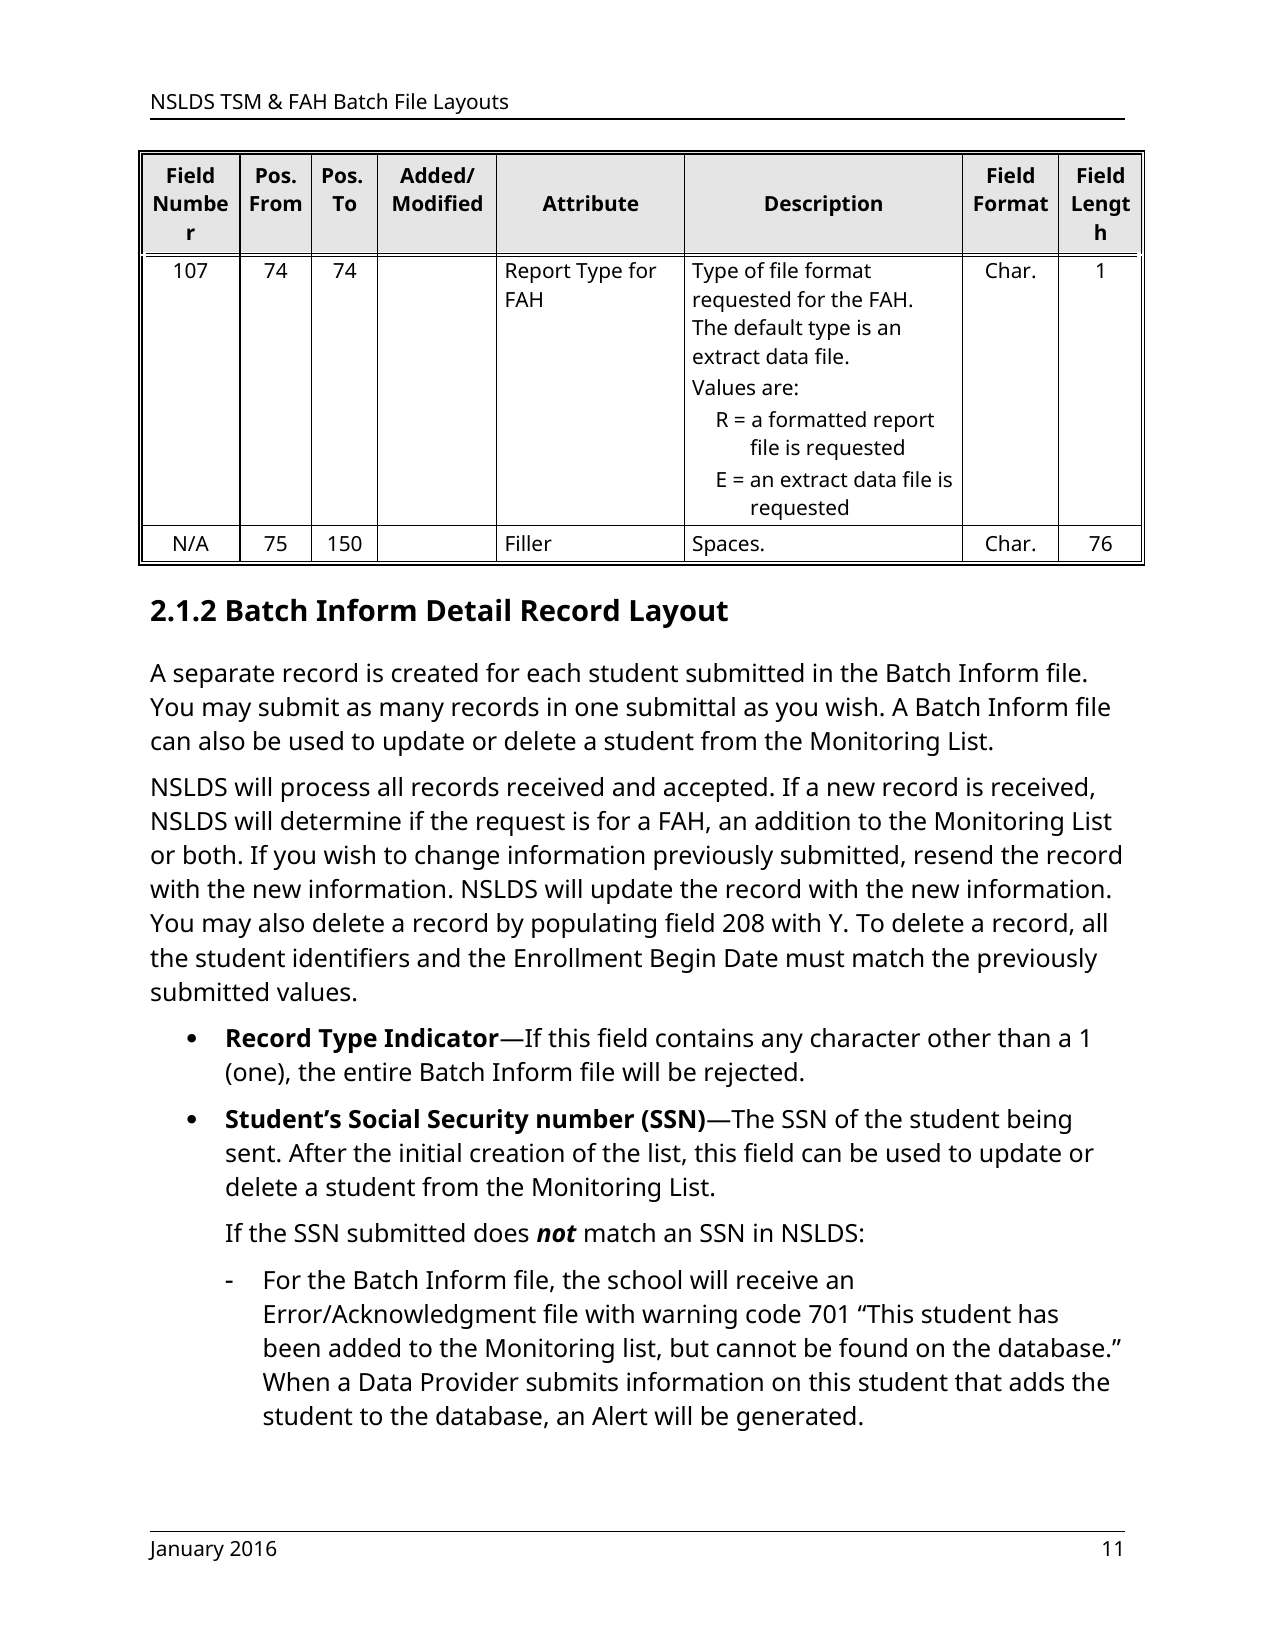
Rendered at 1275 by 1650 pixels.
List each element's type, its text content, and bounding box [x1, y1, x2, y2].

table_header Added/ Modified [378, 155, 496, 252]
table_header Field Length [1059, 155, 1141, 252]
text NSLDS will process all records received and accepted. If a new record is received, NSLDS will determine if the request is for a FAH, an addition to the Monitoring List or both. If you wish to change information previously submitted, resend the record with the new information. NSLDS will update the record with the new information. You may also delete a record by populating field 208 with Y. To delete a record, all the student identifiers and the Enrollment Begin Date must match the previously submitted values. [150, 770, 1125, 1008]
table_header Pos. To [312, 155, 377, 252]
table_cell Filler [497, 526, 684, 561]
list Student’s Social Security number (SSN)—The SSN of the student being sent. After the initial creation of the list, this field can be used to update or delete a student from the Monitoring List. [187, 1101, 1125, 1204]
table_cell Spaces. [685, 526, 962, 561]
table_cell [378, 257, 496, 525]
table_cell Char. [963, 526, 1058, 561]
table_header Field Number [143, 155, 239, 252]
table_cell Report Type for FAH [497, 257, 684, 525]
table_cell Char. [963, 257, 1058, 525]
table_header Attribute [497, 155, 684, 252]
table_cell 75 [241, 526, 311, 561]
list For the Batch Inform file, the school will receive an Error/Acknowledgment file with warning code 701 “This student has been added to the Monitoring list, but cannot be found on the database.” When a Data Provider submits information on this student that adds the student to the database, an Alert will be generated. [225, 1263, 1125, 1433]
table_cell 150 [312, 526, 377, 561]
table_cell 74 [312, 257, 377, 525]
table_cell [378, 526, 496, 561]
table_cell 76 [1059, 526, 1141, 561]
subtitle Batch Inform Detail Record Layout [150, 591, 1125, 630]
table_cell N/A [143, 526, 239, 561]
table_header Field Format [963, 155, 1058, 252]
table_header Description [685, 155, 962, 252]
table_cell 74 [241, 257, 311, 525]
table_cell 1 [1059, 253, 1143, 525]
table_cell Type of file format requested for the FAH. The default type is an extract data file. Values are: R = a formatted report file is requested E = an extract data file is requested [685, 257, 962, 525]
list Record Type Indicator—If this field contains any character other than a 1 (one), the entire Batch Inform file will be rejected. [187, 1021, 1125, 1089]
text If the SSN submitted does not match an SSN in NSLDS: [225, 1216, 1125, 1250]
table_header Pos. From [241, 155, 311, 252]
text A separate record is created for each student submitted in the Batch Inform file. You may submit as many records in one submittal as you wish. A Batch Inform file can also be used to update or delete a student from the Monitoring List. [150, 655, 1125, 757]
table_cell 107 [141, 253, 239, 525]
